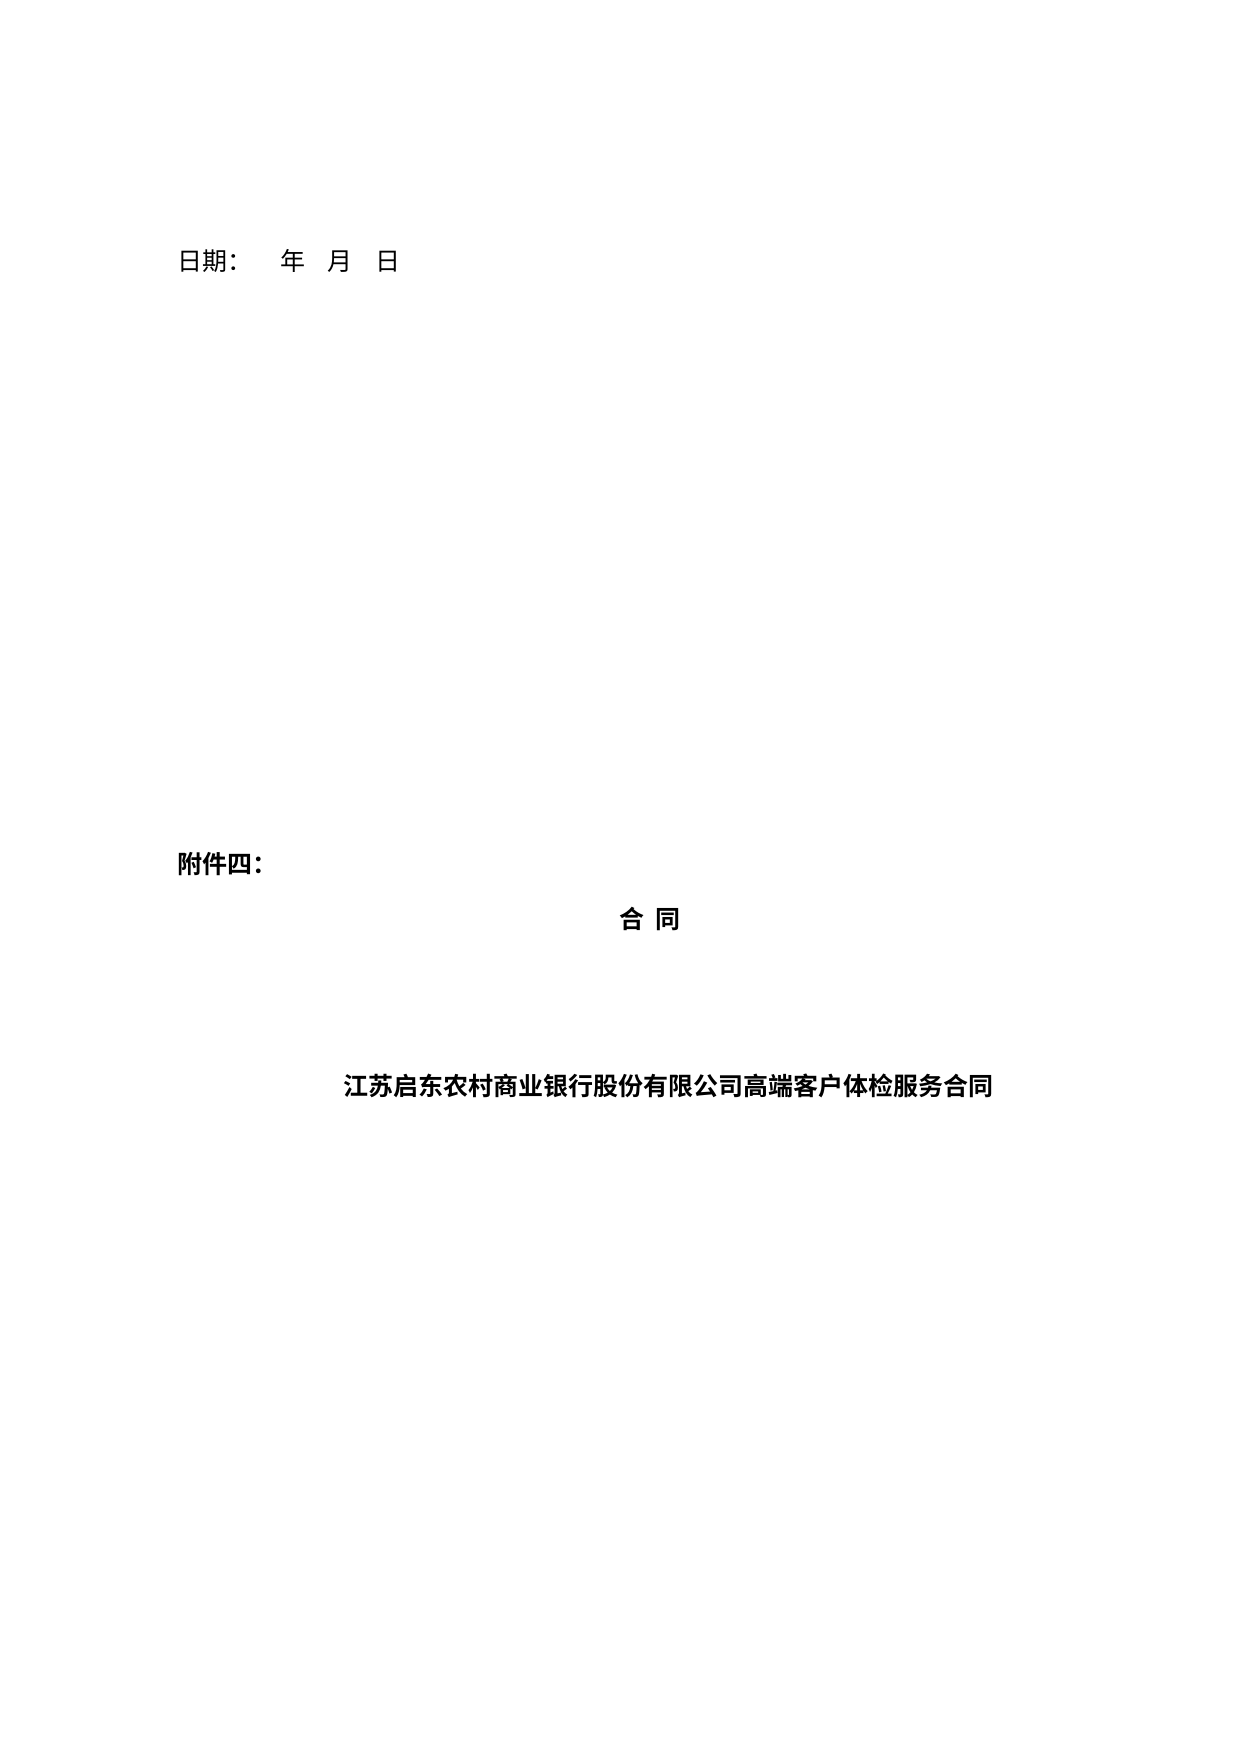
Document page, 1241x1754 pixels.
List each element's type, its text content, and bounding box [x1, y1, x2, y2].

text 附件四： [177, 830, 1122, 895]
text 江苏启东农村商业银行股份有限公司高端客户体检服务合同 [177, 1062, 1122, 1104]
text 日期： 年 月 日 [177, 227, 1122, 292]
text 合 同 [177, 895, 1122, 937]
